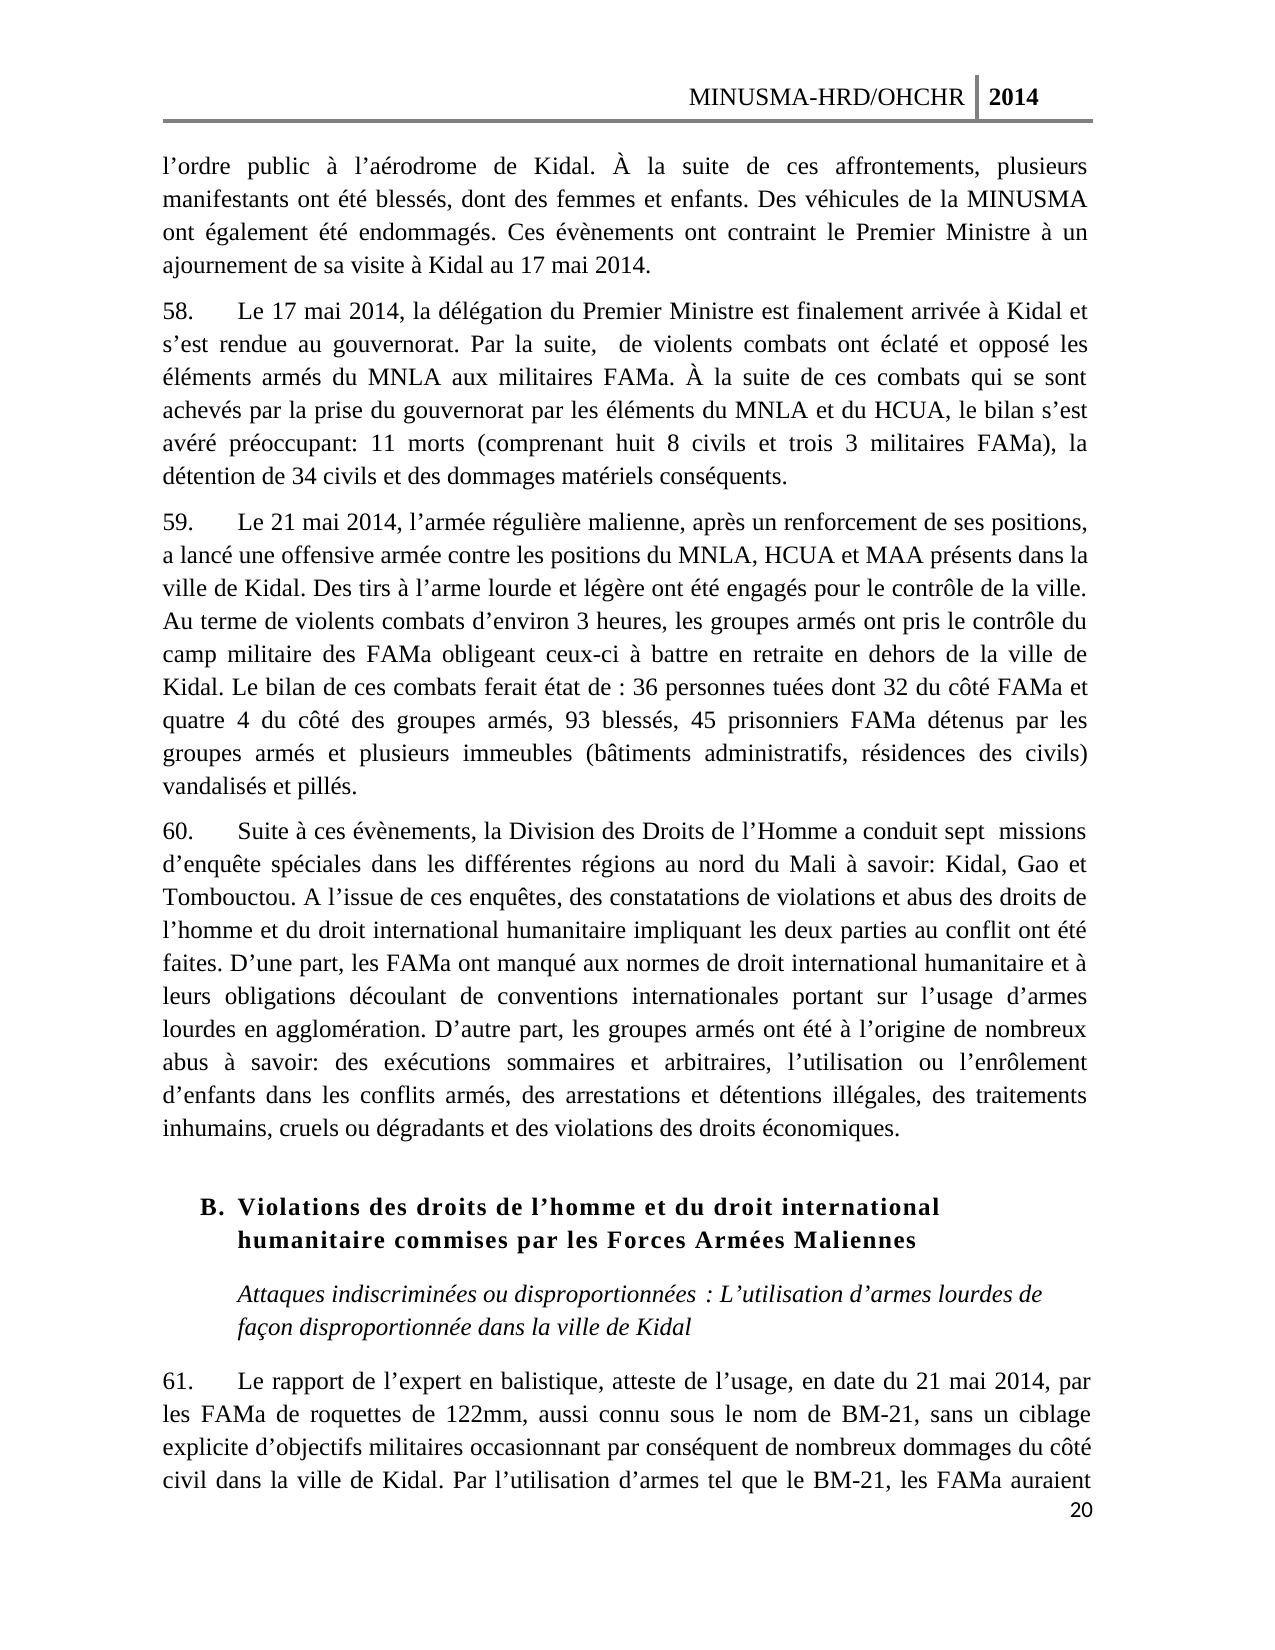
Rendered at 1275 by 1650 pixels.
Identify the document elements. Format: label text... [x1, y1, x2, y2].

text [162, 151, 1089, 279]
subtitle Violations des droits de l’homme et du droit international humanitaire commises par les Forces Armées Maliennes [200, 1192, 1093, 1254]
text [162, 1366, 1093, 1494]
text 60. Suite à ces évènements, la Division des Droits de l’Homme a conduit sept missions d’enquête spéciales dans les différentes régions au nord du Mali à savoir: Kidal, Gao et Tombouctou. A l’issue de ces enquêtes, des constatations de violations et abus des droits de l’homme et du droit international humanitaire impliquant les deux parties au conflit ont été faites. D’une part, les FAMa ont manqué aux normes de droit international humanitaire et à leurs obligations découlant de conventions internationales portant sur l’usage d’armes lourdes en agglomération. D’autre part, les groupes armés ont été à l’origine de nombreux abus à savoir: des exécutions sommaires et arbitraires, l’utilisation ou l’enrôlement d’enfants dans les conflits armés, des arrestations et détentions illégales, des traitements inhumains, cruels ou dégradants et des violations des droits économiques. [162, 816, 1088, 1142]
text 58. Le 17 mai 2014, la délégation du Premier Ministre est finalement arrivée à Kidal et s’est rendue au gouvernorat. Par la suite, de violents combats ont éclaté et opposé les éléments armés du MNLA aux militaires FAMa. À la suite de ces combats qui se sont achevés par la prise du gouvernorat par les éléments du MNLA et du HCUA, le bilan s’est avéré préoccupant: 11 morts (comprenant huit 8 civils et trois 3 militaires FAMa), la détention de 34 civils et des dommages matériels conséquents. [162, 296, 1089, 490]
text 59. Le 21 mai 2014, l’armée régulière malienne, après un renforcement de ses positions, a lancé une offensive armée contre les positions du MNLA, HCUA et MAA présents dans la ville de Kidal. Des tirs à l’arme lourde et légère ont été engagés pour le contrôle de la ville. Au terme de violents combats d’environ 3 heures, les groupes armés ont pris le contrôle du camp militaire des FAMa obligeant ceux-ci à battre en retraite en dehors de la ville de Kidal. Le bilan de ces combats ferait état de : 36 personnes tuées dont 32 du côté FAMa et quatre 4 du côté des groupes armés, 93 blessés, 45 prisonniers FAMa détenus par les groupes armés et plusieurs immeubles (bâtiments administratifs, résidences des civils) vandalisés et pillés. [162, 507, 1089, 799]
text Attaques indiscriminées ou disproportionnées : L’utilisation d’armes lourdes de façon disproportionnée dans la ville de Kidal [237, 1279, 1093, 1341]
